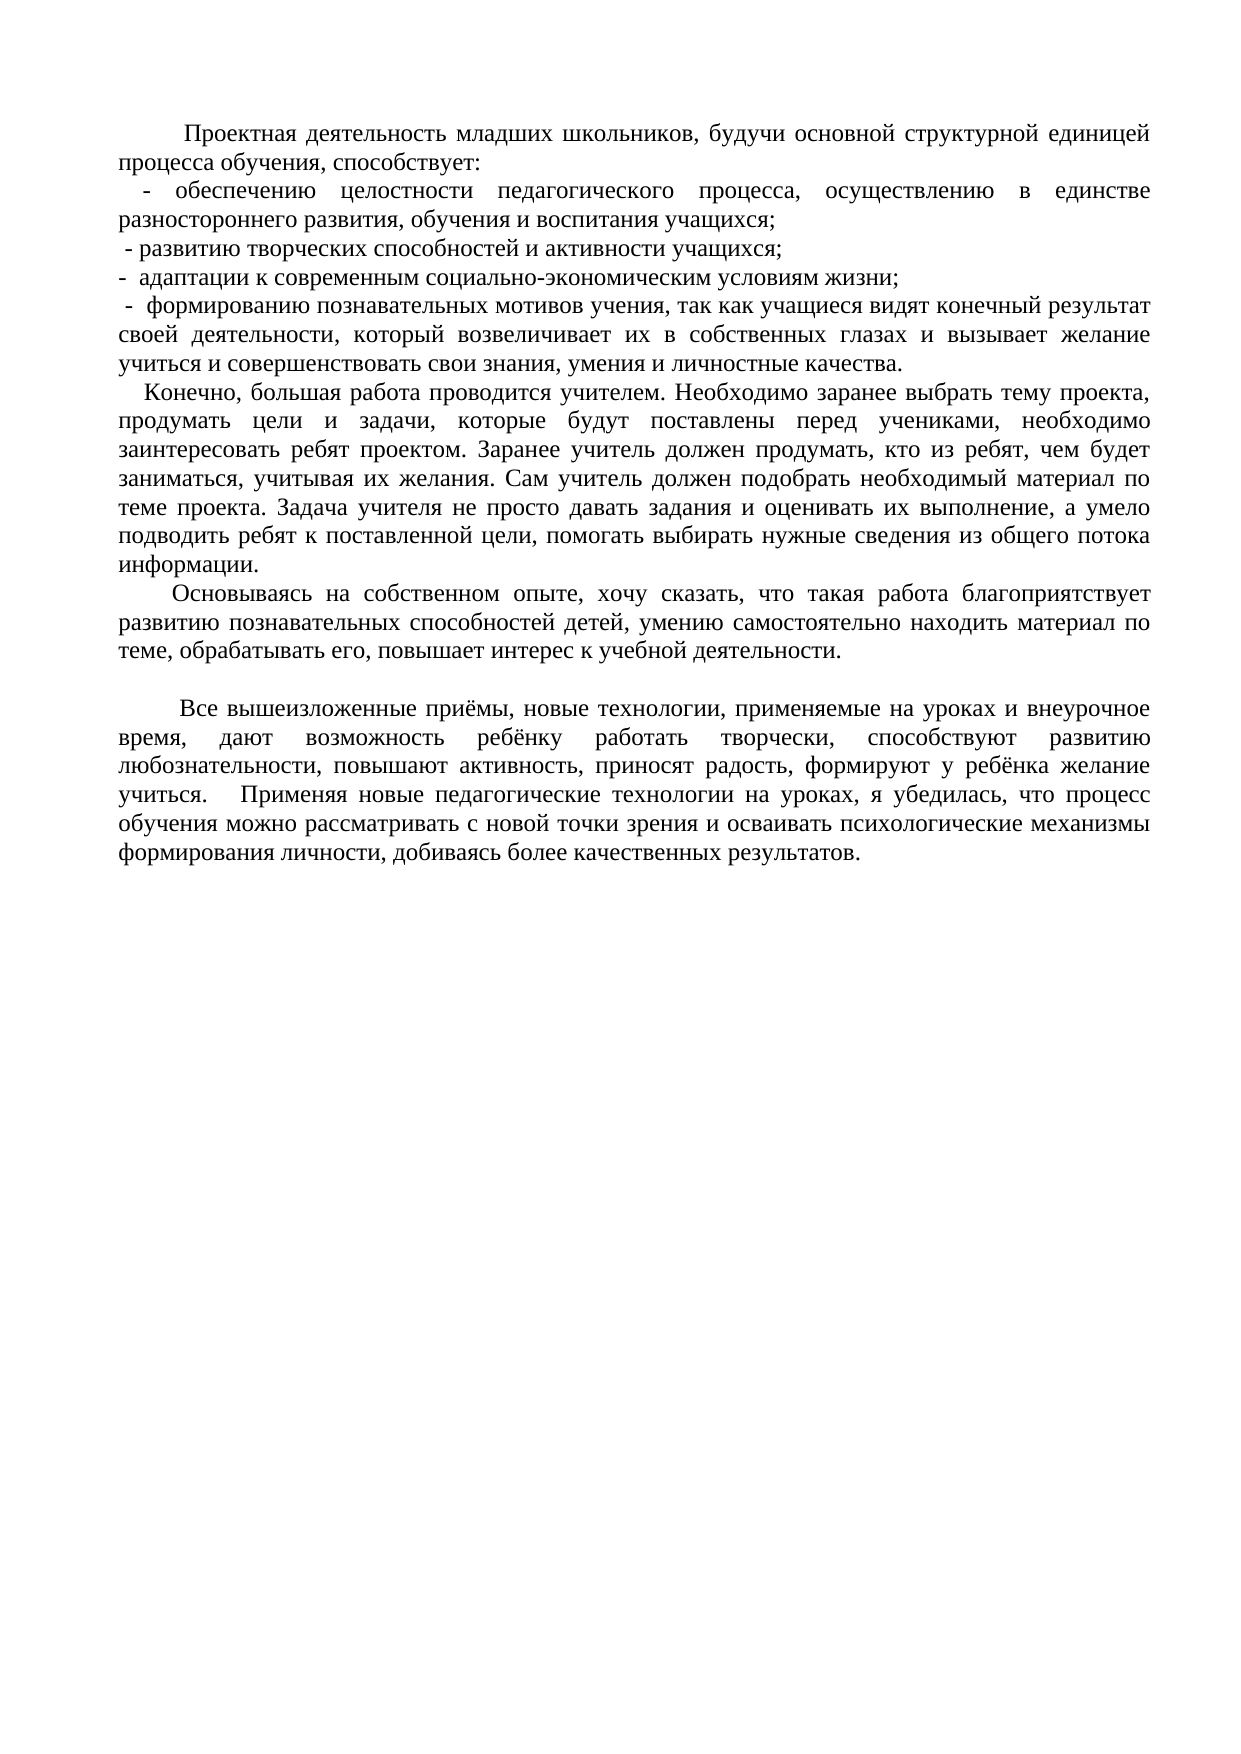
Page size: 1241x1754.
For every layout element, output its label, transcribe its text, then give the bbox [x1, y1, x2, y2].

text - обеспечению целостности педагогического процесса, осуществлению в единстве разностороннего развития, обучения и воспитания учащихся; [118, 176, 1152, 233]
text Проектная деятельность младших школьников, будучи основной структурной единицей процесса обучения, способствует: [118, 118, 1152, 176]
text Все вышеизложенные приёмы, новые технологии, применяемые на уроках и внеурочное время, дают возможность ребёнку работать творчески, способствуют развитию любознательности, повышают активность, приносят радость, формируют у ребёнка желание учиться. Применяя новые педагогические технологии на уроках, я убедилась, что процесс обучения можно рассматривать с новой точки зрения и осваивать психологические механизмы формирования личности, добиваясь более качественных результатов. [118, 693, 1152, 866]
text Основываясь на собственном опыте, хочу сказать, что такая работа благоприятствует развитию познавательных способностей детей, умению самостоятельно находить материал по теме, обрабатывать его, повышает интерес к учебной деятельности. [118, 578, 1152, 664]
text - формированию познавательных мотивов учения, так как учащиеся видят конечный результат своей деятельности, который возвеличивает их в собственных глазах и вызывает желание учиться и совершенствовать свои знания, умения и личностные качества. [118, 291, 1152, 377]
text - адаптации к современным социально-экономическим условиям жизни; [118, 262, 1152, 291]
text Конечно, большая работа проводится учителем. Необходимо заранее выбрать тему проекта, продумать цели и задачи, которые будут поставлены перед учениками, необходимо заинтересовать ребят проектом. Заранее учитель должен продумать, кто из ребят, чем будет заниматься, учитывая их желания. Сам учитель должен подобрать необходимый материал по теме проекта. Задача учителя не просто давать задания и оценивать их выполнение, а умело подводить ребят к поставленной цели, помогать выбирать нужные сведения из общего потока информации. [118, 377, 1152, 578]
text - развитию творческих способностей и активности учащихся; [118, 233, 1152, 262]
